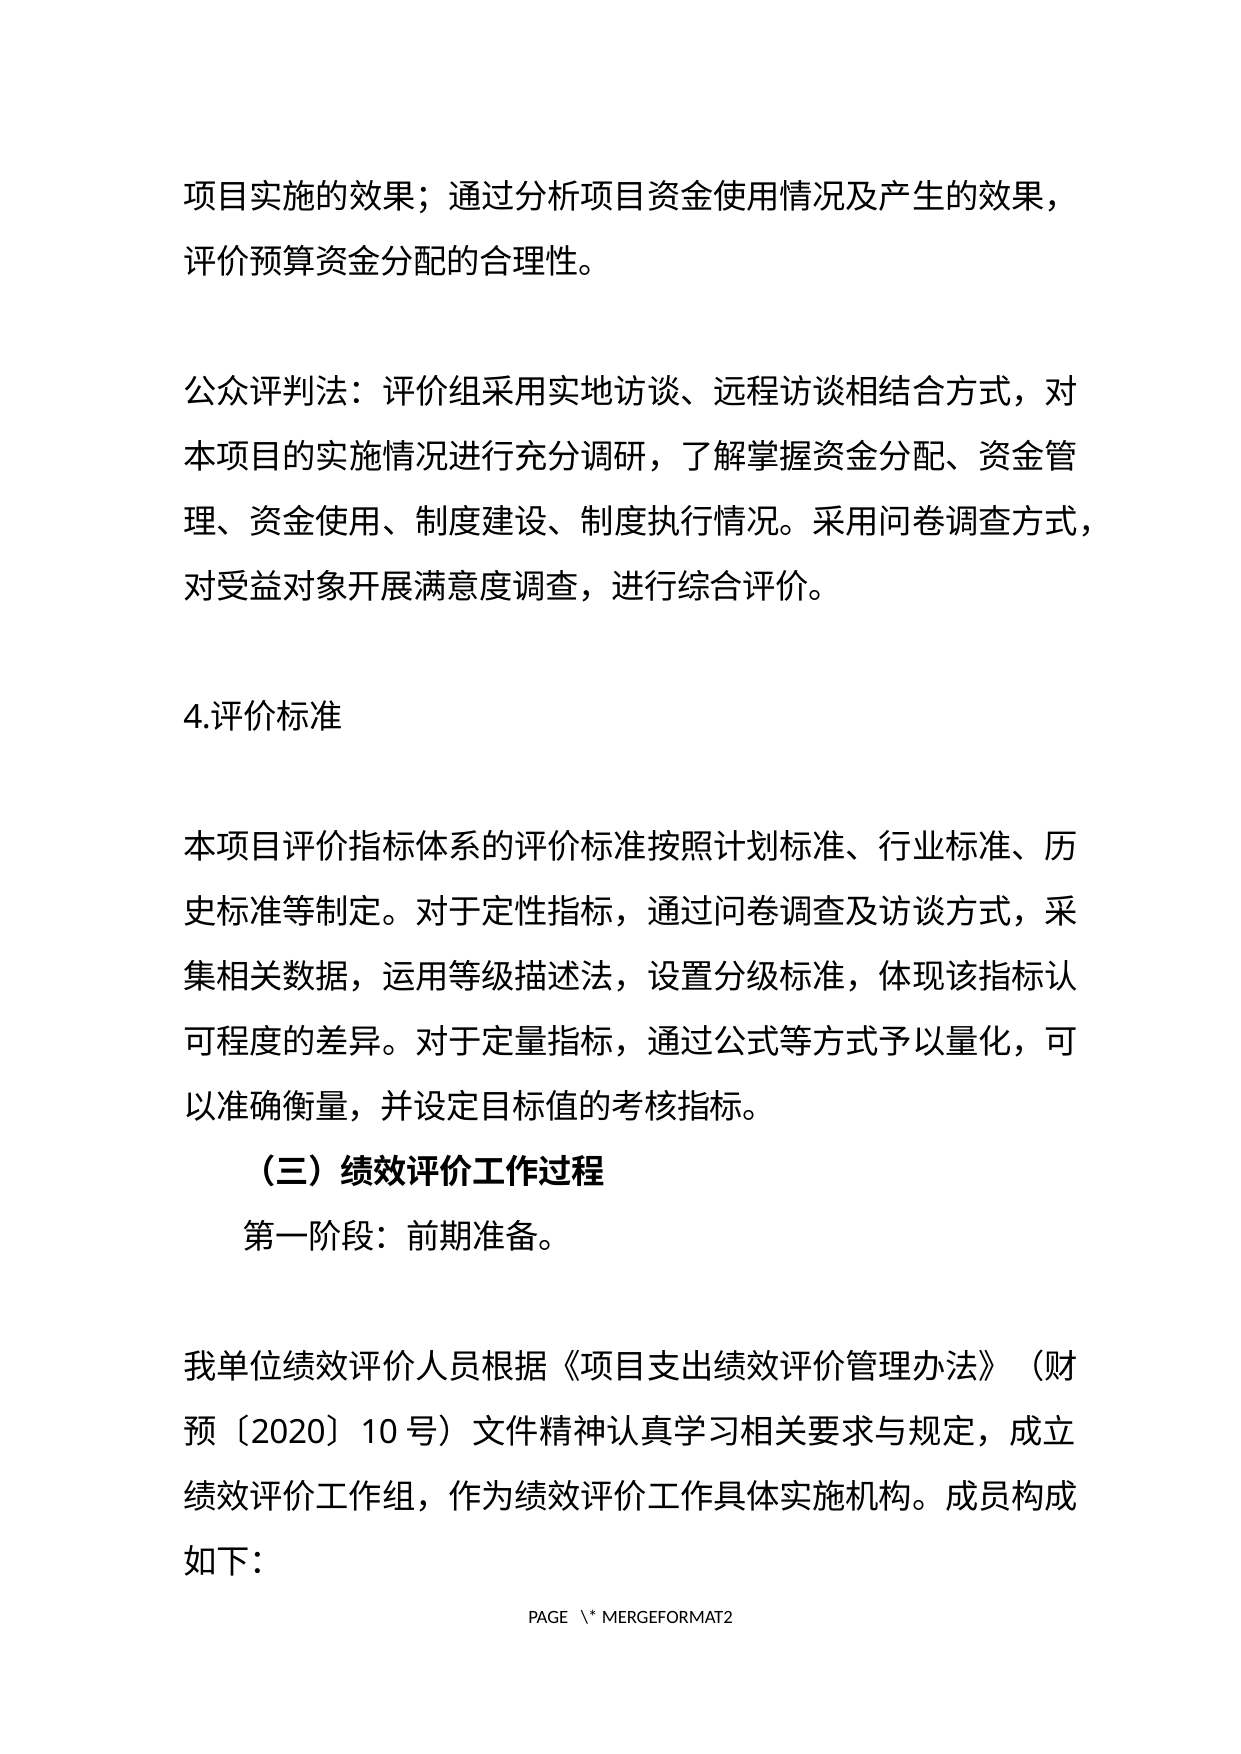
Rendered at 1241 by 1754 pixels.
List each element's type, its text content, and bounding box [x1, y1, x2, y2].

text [183, 162, 1078, 1137]
text （三）绩效评价工作过程 [183, 1137, 1078, 1202]
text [183, 1202, 1078, 1592]
